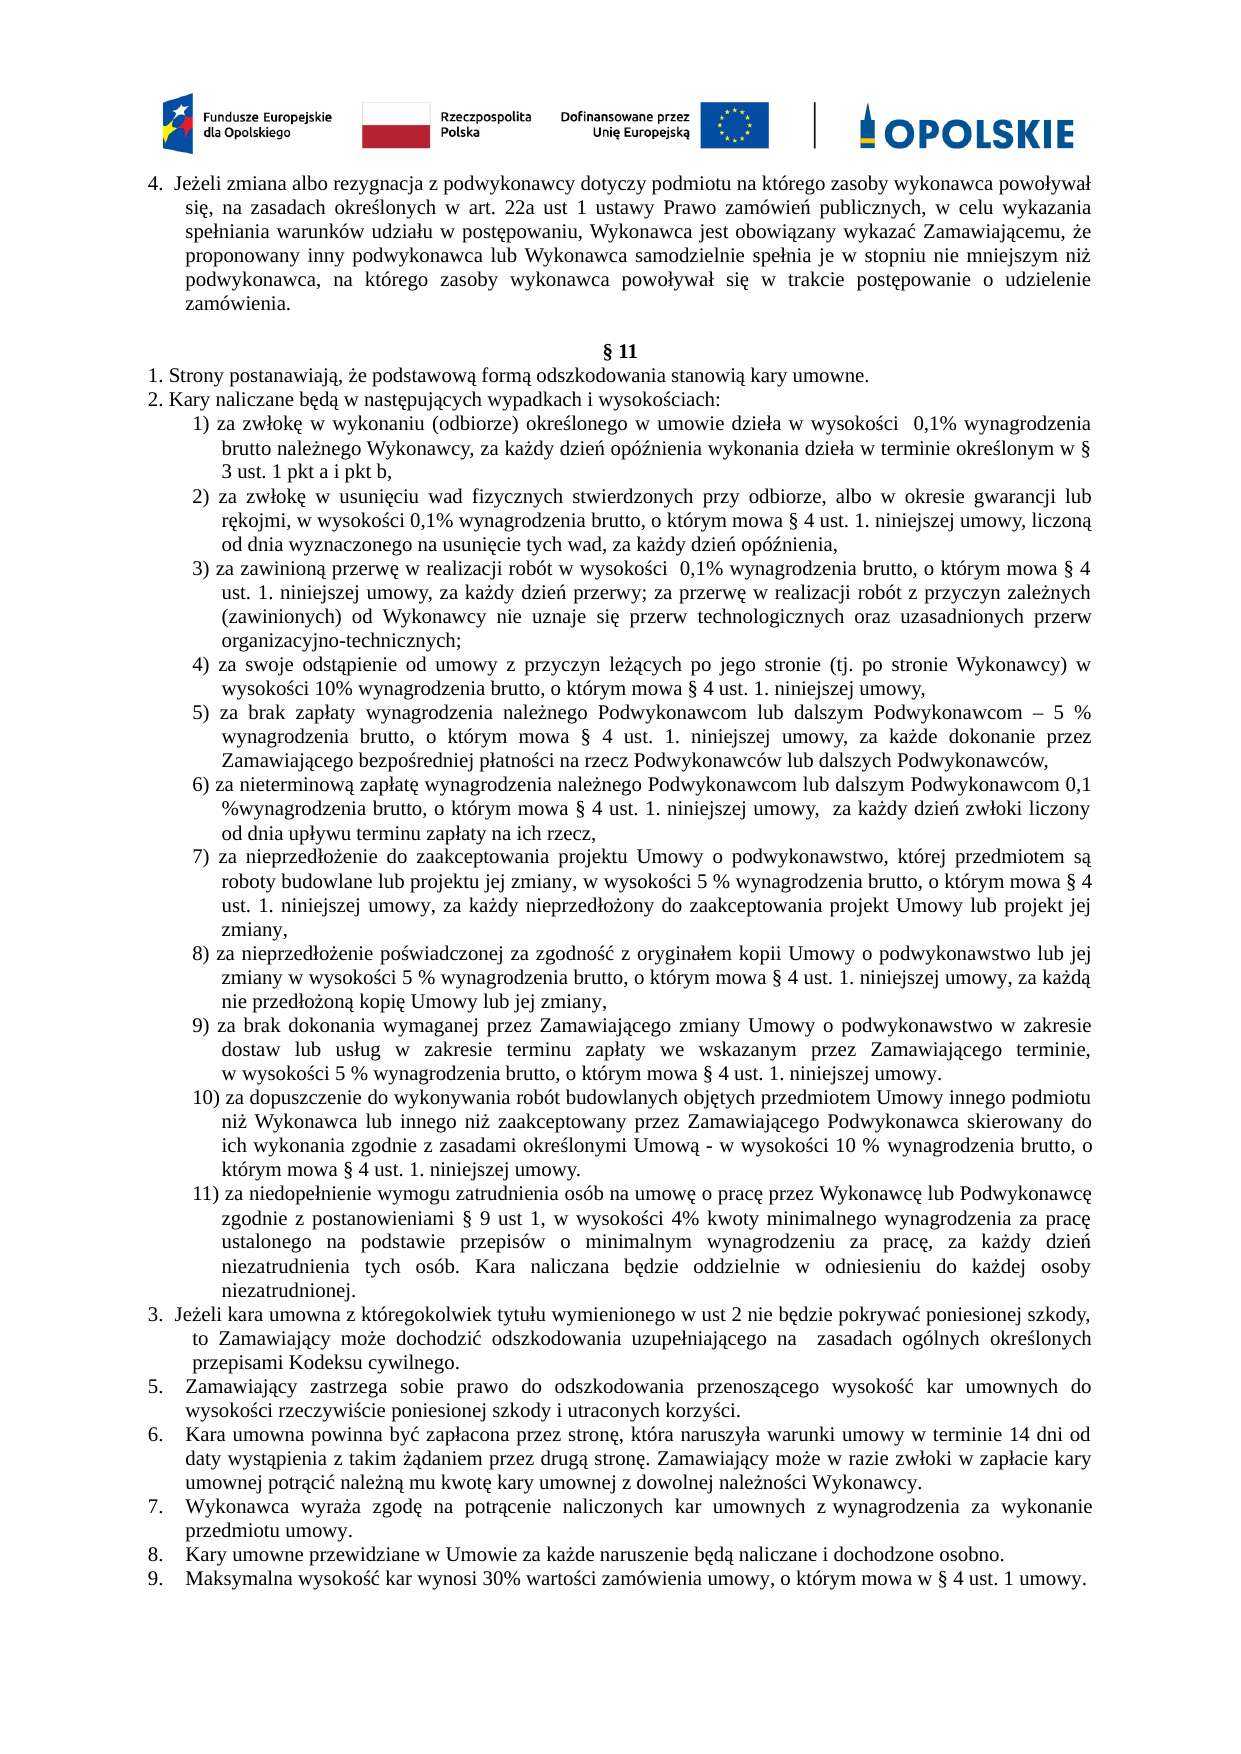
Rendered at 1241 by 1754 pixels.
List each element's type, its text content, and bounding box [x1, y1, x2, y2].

list Kara umowna powinna być zapłacona przez stronę, która naruszyła warunki umowy w terminie 14 dni od daty wystąpienia z takim żądaniem przez drugą stronę. Zamawiający może w razie zwłoki w zapłacie kary umownej potrącić należną mu kwotę kary umownej z dowolnej należności Wykonawcy. [148, 1422, 1093, 1494]
list Kary umowne przewidziane w Umowie za każde naruszenie będą naliczane i dochodzone osobno. [148, 1542, 1093, 1566]
list 7) za nieprzedłożenie do zaakceptowania projektu Umowy o podwykonawstwo, której przedmiotem są roboty budowlane lub projektu jej zmiany, w wysokości 5 % wynagrodzenia brutto, o którym mowa § 4 ust. 1. niniejszej umowy, za każdy nieprzedłożony do zaakceptowania projekt Umowy lub projekt jej zmiany, [192, 844, 1093, 941]
text 6) za nieterminową zapłatę wynagrodzenia należnego Podwykonawcom lub dalszym Podwykonawcom 0,1 %wynagrodzenia brutto, o którym mowa § 4 ust. 1. niniejszej umowy, za każdy dzień zwłoki liczony od dnia upływu terminu zapłaty na ich rzecz, [192, 772, 1093, 844]
text 4) za swoje odstąpienie od umowy z przyczyn leżących po jego stronie (tj. po stronie Wykonawcy) w wysokości 10% wynagrodzenia brutto, o którym mowa § 4 ust. 1. niniejszej umowy, [192, 652, 1093, 700]
text 3) za zawinioną przerwę w realizacji robót w wysokości 0,1% wynagrodzenia brutto, o którym mowa § 4 ust. 1. niniejszej umowy, za każdy dzień przerwy; za przerwę w realizacji robót z przyczyn zależnych (zawinionych) od Wykonawcy nie uznaje się przerw technologicznych oraz uzasadnionych przerw organizacyjno-technicznych; [192, 556, 1093, 652]
text 1. Strony postanawiają, że podstawową formą odszkodowania stanowią kary umowne. [148, 363, 1093, 387]
text 2) za zwłokę w usunięciu wad fizycznych stwierdzonych przy odbiorze, albo w okresie gwarancji lub rękojmi, w wysokości 0,1% wynagrodzenia brutto, o którym mowa § 4 ust. 1. niniejszej umowy, liczoną od dnia wyznaczonego na usunięcie tych wad, za każdy dzień opóźnienia, [192, 483, 1093, 556]
picture [147, 73, 1090, 171]
text 10) za dopuszczenie do wykonywania robót budowlanych objętych przedmiotem Umowy innego podmiotu niż Wykonawca lub innego niż zaakceptowany przez Zamawiającego Podwykonawca skierowany do ich wykonania zgodnie z zasadami określonymi Umową - w wysokości 10 % wynagrodzenia brutto, o którym mowa § 4 ust. 1. niniejszej umowy. [192, 1085, 1093, 1181]
text 2. Kary naliczane będą w następujących wypadkach i wysokościach: [148, 387, 1093, 411]
text 5) za brak zapłaty wynagrodzenia należnego Podwykonawcom lub dalszym Podwykonawcom – 5 % wynagrodzenia brutto, o którym mowa § 4 ust. 1. niniejszej umowy, za każde dokonanie przez Zamawiającego bezpośredniej płatności na rzecz Podwykonawców lub dalszych Podwykonawców, [192, 700, 1093, 772]
list Wykonawca wyraża zgodę na potrącenie naliczonych kar umownych z wynagrodzenia za wykonanie przedmiotu umowy. [148, 1494, 1093, 1542]
list 8) za nieprzedłożenie poświadczonej za zgodność z oryginałem kopii Umowy o podwykonawstwo lub jej zmiany w wysokości 5 % wynagrodzenia brutto, o którym mowa § 4 ust. 1. niniejszej umowy, za każdą nie przedłożoną kopię Umowy lub jej zmiany, [192, 941, 1093, 1013]
text 3. Jeżeli kara umowna z któregokolwiek tytułu wymienionego w ust 2 nie będzie pokrywać poniesionej szkody, to Zamawiający może dochodzić odszkodowania uzupełniającego na zasadach ogólnych określonych przepisami Kodeksu cywilnego. [148, 1302, 1093, 1374]
list Maksymalna wysokość kar wynosi 30% wartości zamówienia umowy, o którym mowa w § 4 ust. 1 umowy. [148, 1566, 1093, 1590]
list Zamawiający zastrzega sobie prawo do odszkodowania przenoszącego wysokość kar umownych do wysokości rzeczywiście poniesionej szkody i utraconych korzyści. [148, 1374, 1093, 1422]
list 9) za brak dokonania wymaganej przez Zamawiającego zmiany Umowy o podwykonawstwo w zakresie dostaw lub usług w zakresie terminu zapłaty we wskazanym przez Zamawiającego terminie, w wysokości 5 % wynagrodzenia brutto, o którym mowa § 4 ust. 1. niniejszej umowy. [192, 1013, 1093, 1085]
text 11) za niedopełnienie wymogu zatrudnienia osób na umowę o pracę przez Wykonawcę lub Podwykonawcę zgodnie z postanowieniami § 9 ust 1, w wysokości 4% kwoty minimalnego wynagrodzenia za pracę ustalonego na podstawie przepisów o minimalnym wynagrodzeniu za pracę, za każdy dzień niezatrudnienia tych osób. Kara naliczana będzie oddzielnie w odniesieniu do każdej osoby niezatrudnionej. [192, 1181, 1093, 1302]
text 1) za zwłokę w wykonaniu (odbiorze) określonego w umowie dzieła w wysokości 0,1% wynagrodzenia brutto należnego Wykonawcy, za każdy dzień opóźnienia wykonania dzieła w terminie określonym w § 3 ust. 1 pkt a i pkt b, [192, 411, 1093, 483]
text 4. Jeżeli zmiana albo rezygnacja z podwykonawcy dotyczy podmiotu na którego zasoby wykonawca powoływał się, na zasadach określonych w art. 22a ust 1 ustawy Prawo zamówień publicznych, w celu wykazania spełniania warunków udziału w postępowaniu, Wykonawca jest obowiązany wykazać Zamawiającemu, że proponowany inny podwykonawca lub Wykonawca samodzielnie spełnia je w stopniu nie mniejszym niż podwykonawca, na którego zasoby wykonawca powoływał się w trakcie postępowanie o udzielenie zamówienia. [148, 171, 1093, 315]
text § 11 [148, 339, 1093, 363]
